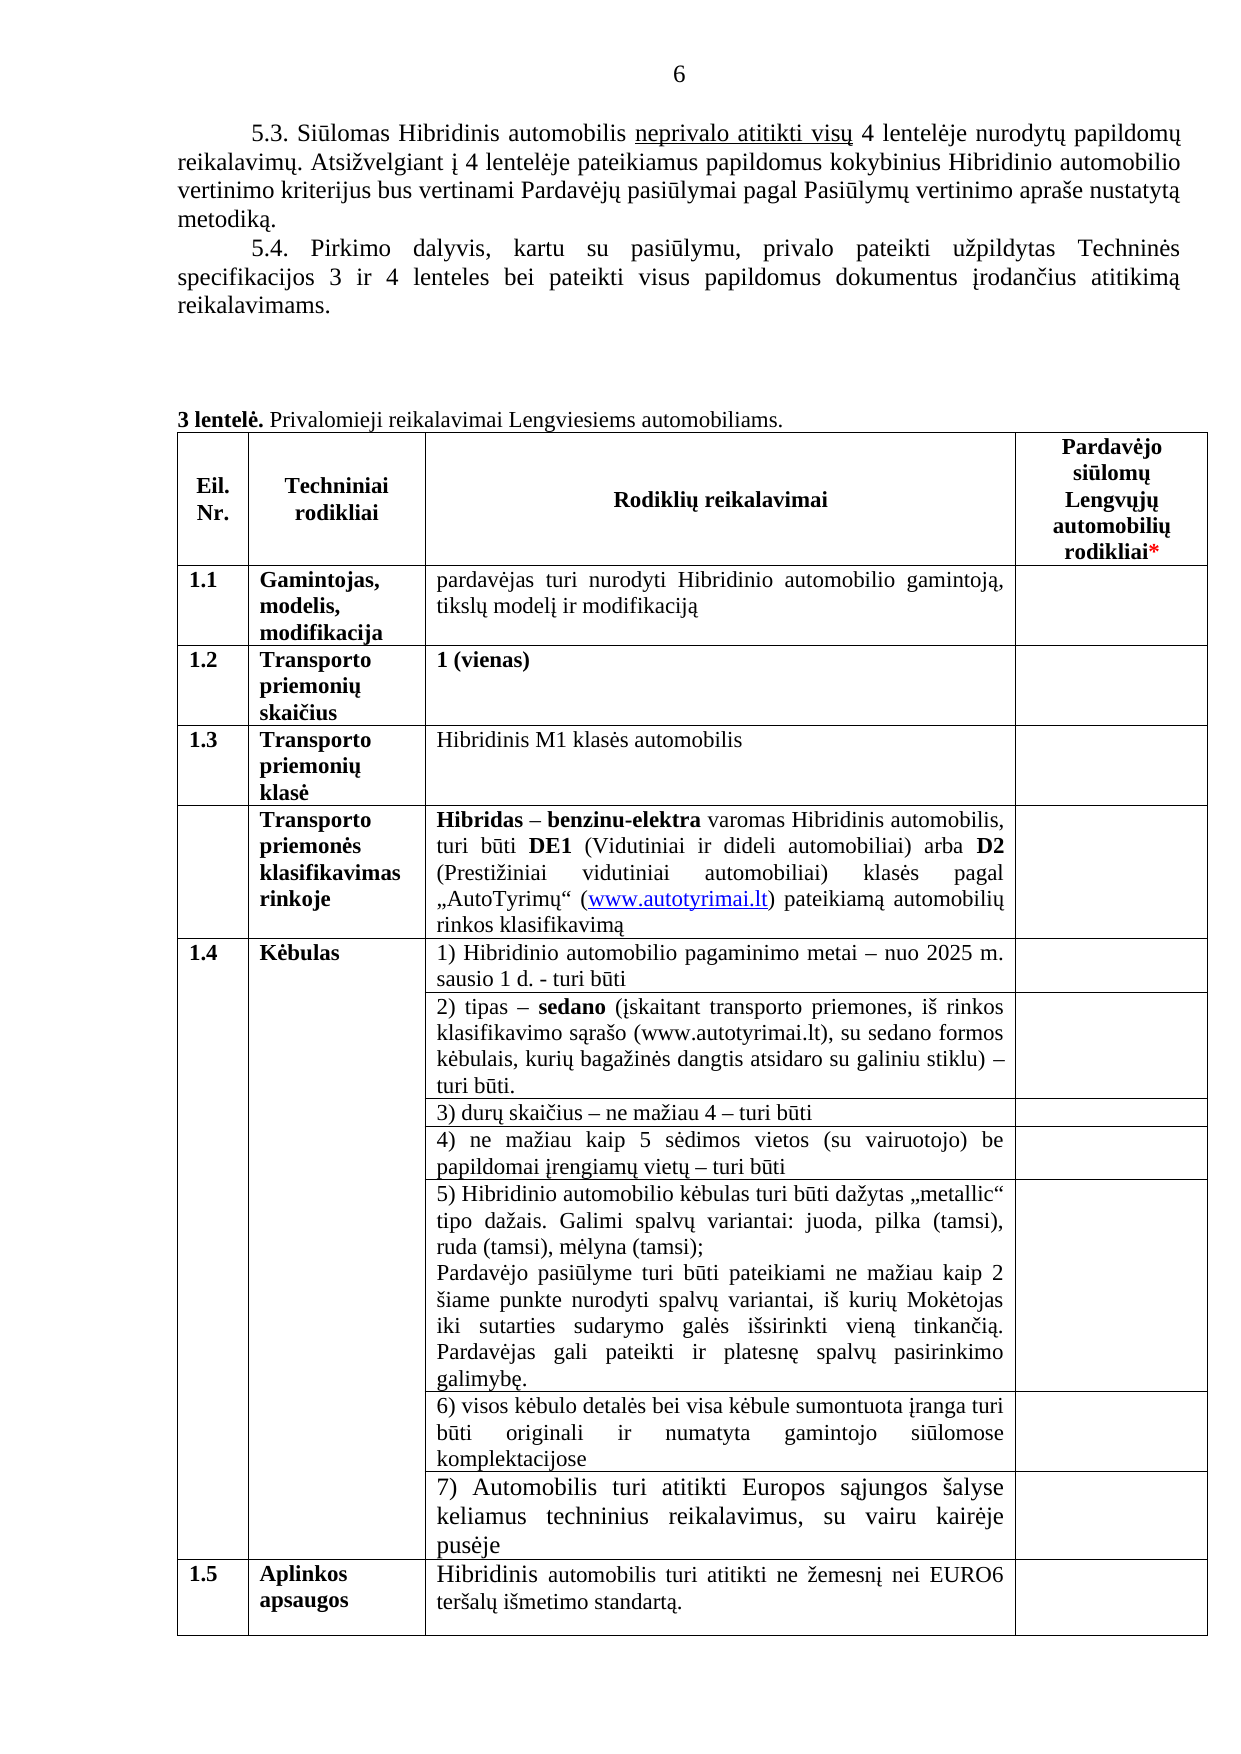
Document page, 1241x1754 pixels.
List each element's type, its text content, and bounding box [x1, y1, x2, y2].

table_cell 1.5 [178, 1560, 248, 1635]
table_cell Hibridas – benzinu-elektra varomas Hibridinis automobilis, turi būti DE1 (Vidutiniai ir dideli automobiliai) arba D2 (Prestižiniai vidutiniai automobiliai) klasės pagal „AutoTyrimų“ (www.autotyrimai.lt) pateikiamą automobilių rinkos klasifikavimą [426, 806, 1015, 938]
table_cell [1016, 806, 1207, 938]
table_cell Kėbulas [249, 939, 425, 1558]
table_cell Transporto priemonių klasė [249, 726, 425, 805]
table_cell [1016, 646, 1207, 725]
table_cell 1.3 [178, 726, 248, 805]
table_cell 2) tipas – sedano (įskaitant transporto priemones, iš rinkos klasifikavimo sąrašo (www.autotyrimai.lt), su sedano formos kėbulais, kurių bagažinės dangtis atsidaro su galiniu stiklu) – turi būti. [426, 993, 1015, 1098]
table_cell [249, 1560, 425, 1635]
table_cell 1.2 [178, 646, 248, 725]
table_cell 5) Hibridinio automobilio kėbulas turi būti dažytas „metallic“ tipo dažais. Galimi spalvų variantai: juoda, pilka (tamsi), ruda (tamsi), mėlyna (tamsi); Pardavėjo pasiūlyme turi būti pateikiami ne mažiau kaip 2 šiame punkte nurodyti spalvų variantai, iš kurių Mokėtojas iki sutarties sudarymo galės išsirinkti vieną tinkančią. Pardavėjas gali pateikti ir platesnę spalvų pasirinkimo galimybę. [426, 1180, 1015, 1391]
table_header Pardavėjo siūlomų Lengvųjų automobilių rodikliai* [1016, 433, 1207, 565]
table_cell [1016, 726, 1207, 805]
table_cell [1016, 1560, 1207, 1635]
table_header Rodiklių reikalavimai [426, 433, 1015, 565]
table_cell 6) visos kėbulo detalės bei visa kėbule sumontuota įranga turi būti originali ir numatyta gamintojo siūlomose komplektacijose [426, 1392, 1015, 1471]
table_cell 4) ne mažiau kaip 5 sėdimos vietos (su vairuotojo) be papildomai įrengiamų vietų – turi būti [426, 1127, 1015, 1179]
table_cell [178, 806, 248, 938]
table_cell [1016, 1392, 1207, 1471]
table_cell [1016, 1099, 1207, 1126]
text 5.3. Siūlomas Hibridinis automobilis neprivalo atitikti visų 4 lentelėje nurodytų papildomų reikalavimų. Atsižvelgiant į 4 lentelėje pateikiamus papildomus kokybinius Hibridinio automobilio vertinimo kriterijus bus vertinami Pardavėjų pasiūlymai pagal Pasiūlymų vertinimo apraše nustatytą metodiką. [177, 118, 1181, 233]
table_cell Hibridinis M1 klasės automobilis [426, 726, 1015, 805]
table_cell Transporto priemonės klasifikavimas rinkoje [249, 806, 425, 938]
table_cell 1 (vienas) [426, 646, 1015, 725]
table_cell [1016, 1127, 1207, 1179]
table_cell [1016, 939, 1207, 992]
table_header Eil. Nr. [178, 433, 248, 565]
table_cell 3) durų skaičius – ne mažiau 4 – turi būti [426, 1099, 1015, 1126]
table_cell 1.1 [178, 566, 248, 645]
table_cell 1) Hibridinio automobilio pagaminimo metai – nuo 2025 m. sausio 1 d. - turi būti [426, 939, 1015, 992]
table_cell [1016, 993, 1207, 1098]
table_cell Transporto priemonių skaičius [249, 646, 425, 725]
table_cell Gamintojas, modelis, modifikacija [249, 566, 425, 645]
text 3 lentelė. Privalomieji reikalavimai Lengviesiems automobiliams. [177, 406, 1181, 432]
table_cell [1016, 566, 1207, 645]
table_cell [1016, 1472, 1207, 1558]
table_cell [1016, 1180, 1207, 1391]
table_header Techniniai rodikliai [249, 433, 425, 565]
table_cell 7) Automobilis turi atitikti Europos sąjungos šalyse keliamus techninius reikalavimus, su vairu kairėje pusėje [426, 1472, 1015, 1558]
table_cell pardavėjas turi nurodyti Hibridinio automobilio gamintoją, tikslų modelį ir modifikaciją [426, 566, 1015, 645]
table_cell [426, 1560, 1015, 1635]
table_cell 1.4 [178, 939, 248, 1558]
text 5.4. Pirkimo dalyvis, kartu su pasiūlymu, privalo pateikti užpildytas Techninės specifikacijos 3 ir 4 lenteles bei pateikti visus papildomus dokumentus įrodančius atitikimą reikalavimams. [177, 233, 1181, 319]
